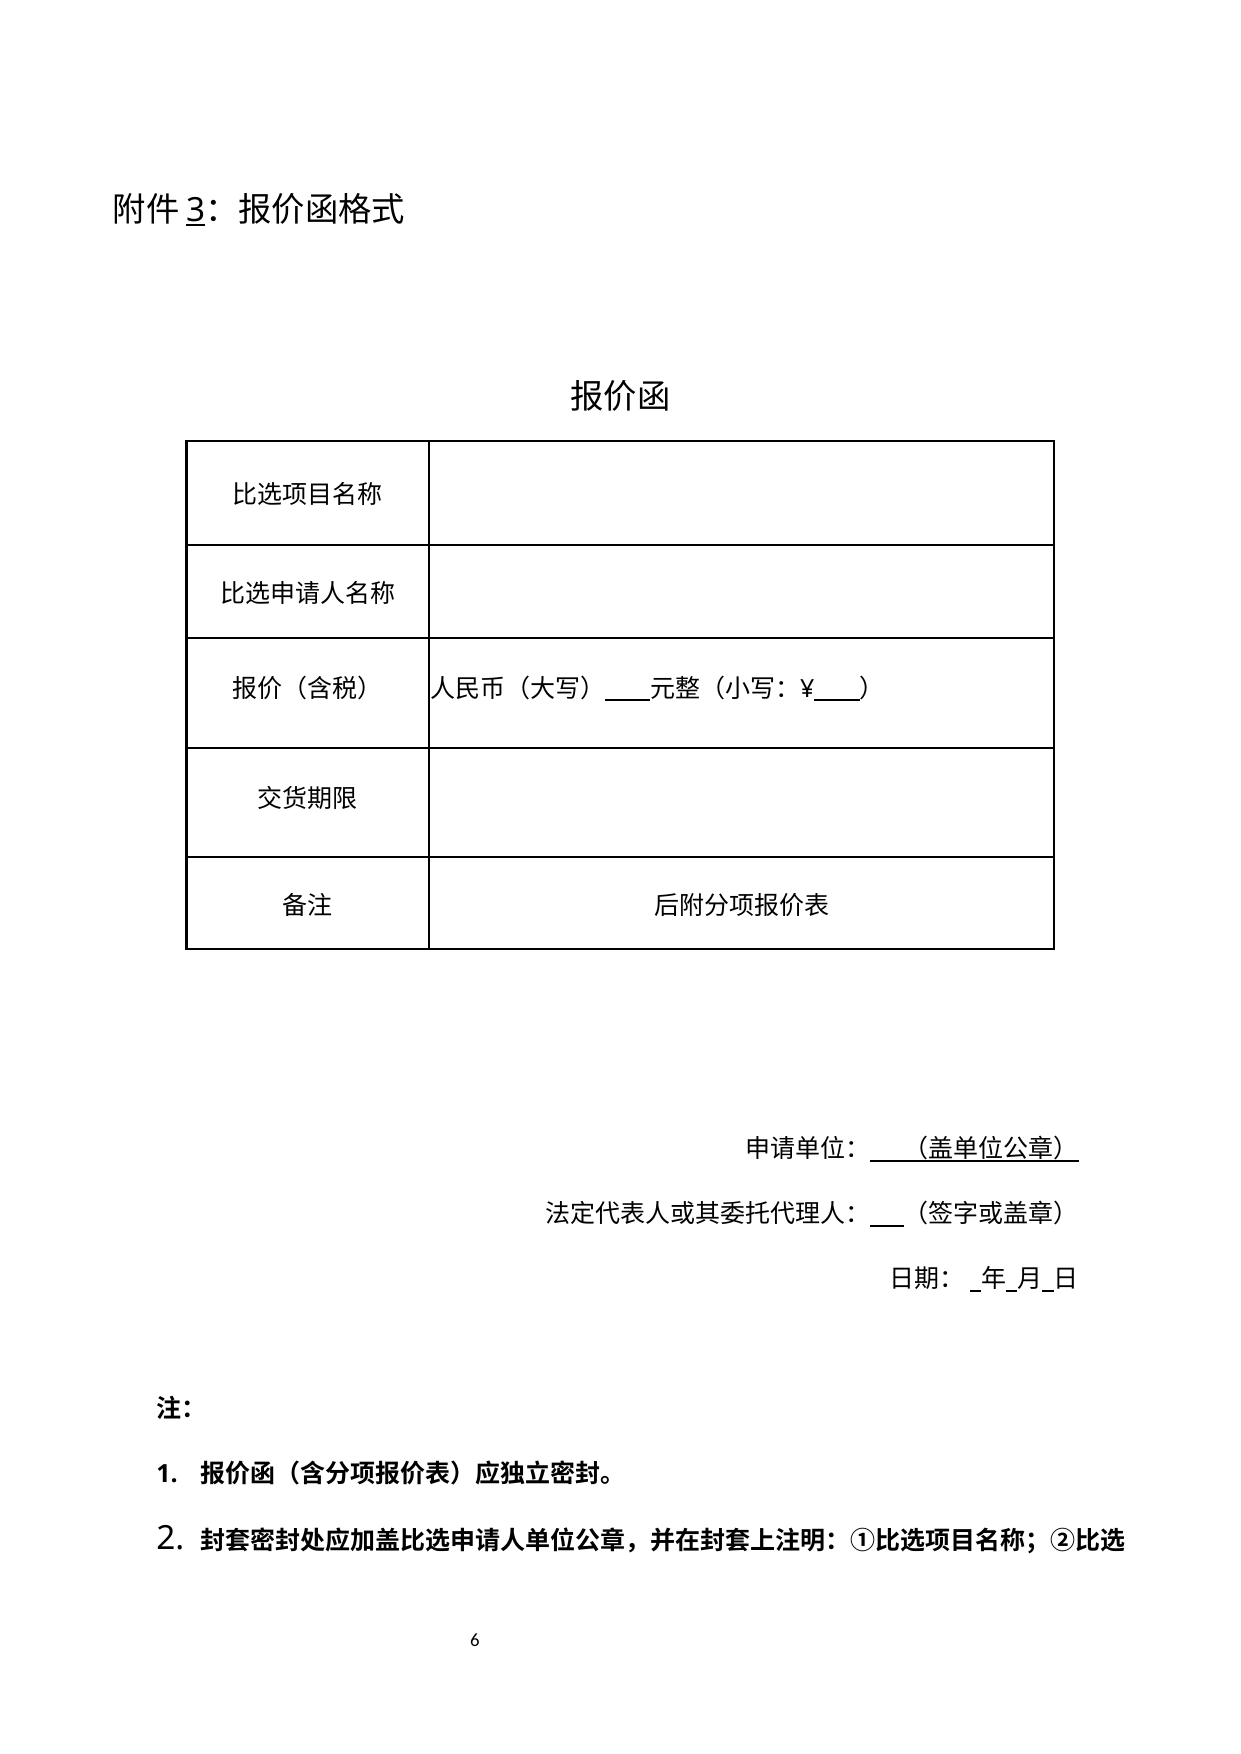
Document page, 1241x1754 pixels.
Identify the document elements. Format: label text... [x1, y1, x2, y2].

table_header 比选项目名称 [188, 442, 428, 543]
list 报价函（含分项报价表）应独立密封。 [156, 1439, 1128, 1504]
table_cell [430, 546, 1053, 637]
table_cell 交货期限 [188, 749, 428, 856]
table_cell 报价（含税） [188, 639, 428, 747]
text 报价函 [112, 362, 1128, 427]
text 法定代表人或其委托代理人： （签字或盖章） [112, 1179, 1078, 1244]
table_cell 后附分项报价表 [430, 858, 1053, 948]
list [156, 1504, 1128, 1569]
table_cell 人民币（大写） 元整（小写：¥ ） [430, 639, 1053, 747]
text 日期： 年 月 日 [112, 1244, 1078, 1309]
table_cell [430, 749, 1053, 856]
text 附件3：报价函格式 [112, 174, 1128, 239]
text 注： [156, 1374, 1128, 1439]
text 申请单位： （盖单位公章） [112, 1114, 1078, 1179]
table_cell 比选申请人名称 [188, 546, 428, 637]
table_header [430, 442, 1053, 543]
table_cell 备注 [188, 858, 428, 948]
